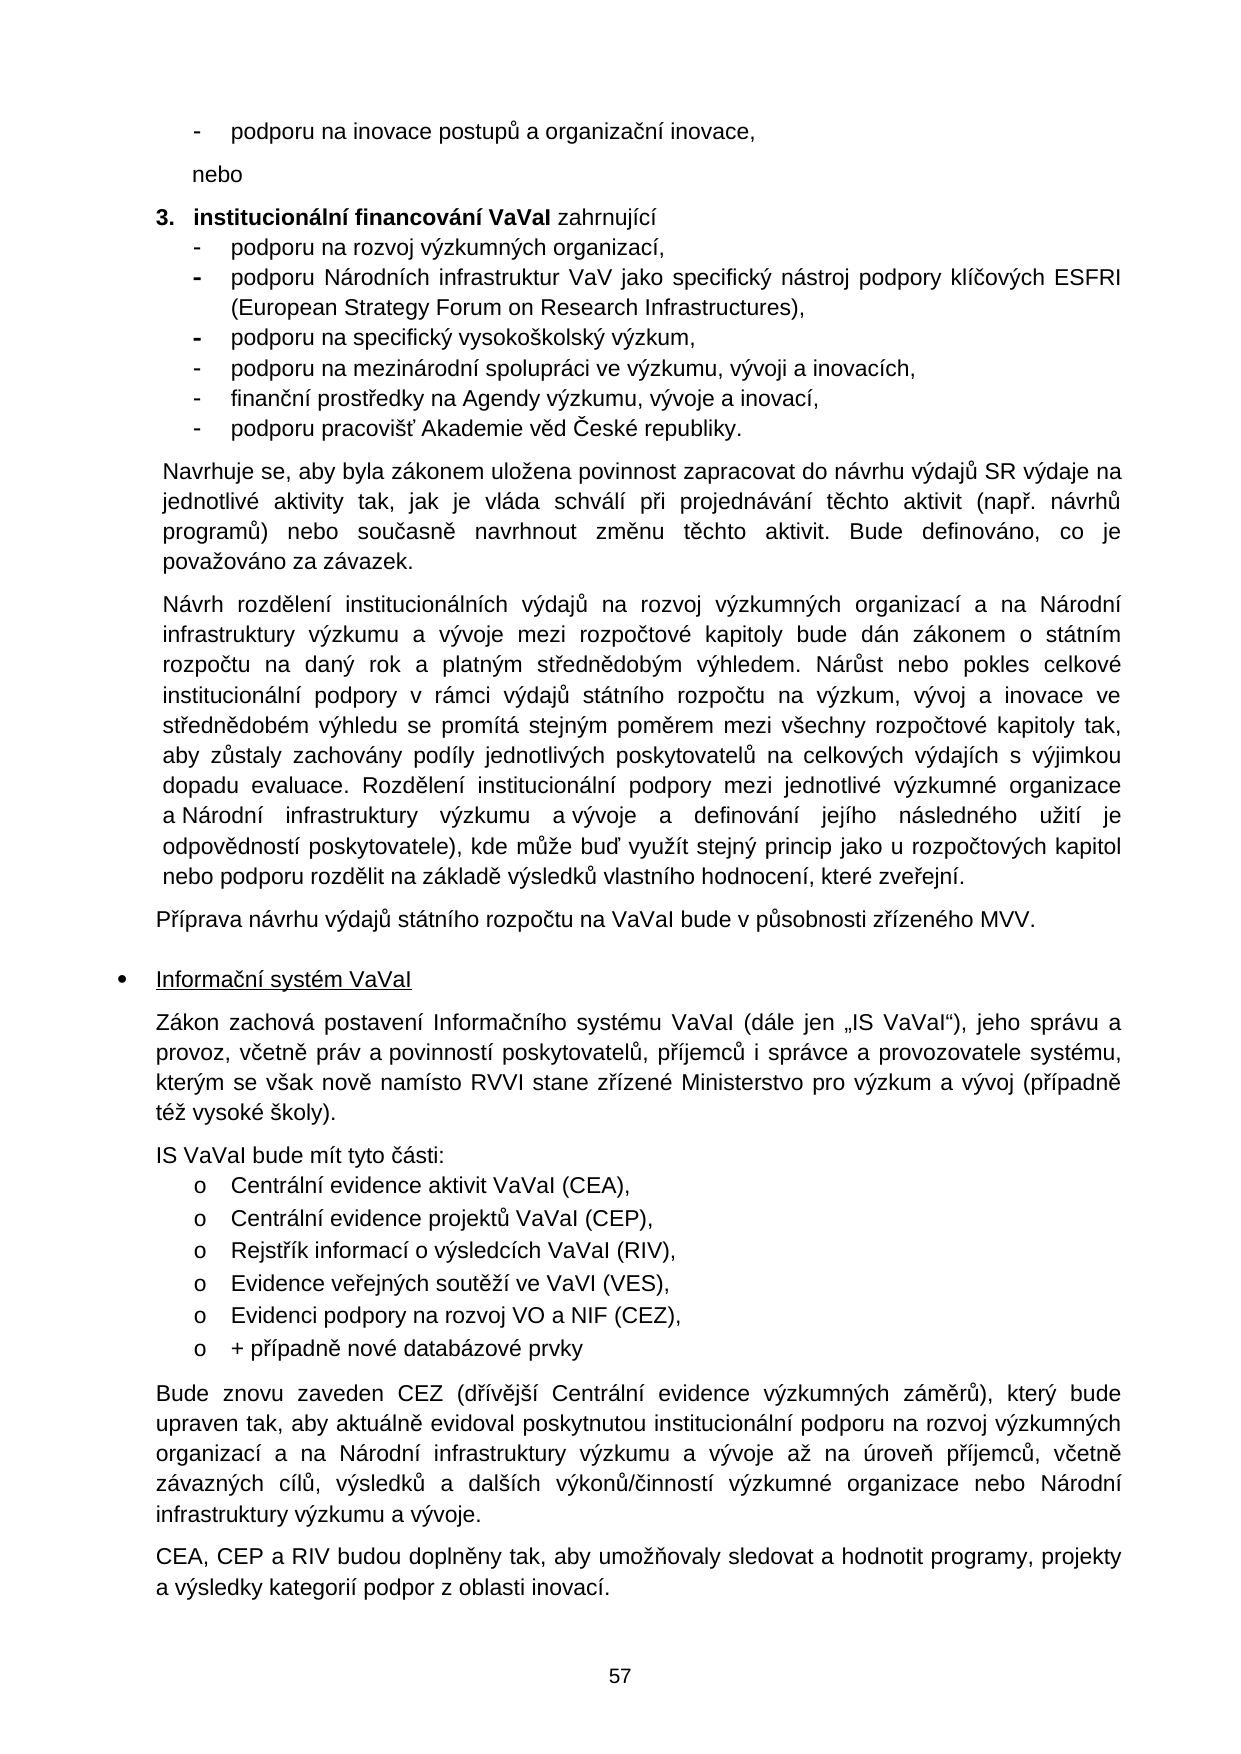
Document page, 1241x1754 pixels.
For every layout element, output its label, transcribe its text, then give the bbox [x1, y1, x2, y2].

list podporu Národních infrastruktur VaV jako specifický nástroj podpory klíčových ESFRI (European Strategy Forum on Research Infrastructures), [193, 264, 1122, 321]
list Rejstřík informací o výsledcích VaVaI (RIV), [193, 1237, 1122, 1266]
list Centrální evidence projektů VaVaI (CEP), [193, 1205, 1122, 1233]
list CEA, CEP a RIV budou doplněny tak, aby umožňovaly sledovat a hodnotit programy, projekty a výsledky kategorií podpor z oblasti inovací. [156, 1543, 1122, 1600]
list Informační systém VaVaI [118, 966, 1122, 992]
list podporu na rozvoj výzkumných organizací, [193, 234, 1122, 260]
text Navrhuje se, aby byla zákonem uložena povinnost zapracovat do návrhu výdajů SR výdaje na jednotlivé aktivity tak, jak je vláda schválí při projednávání těchto aktivit (např. návrhů programů) nebo současně navrhnout změnu těchto aktivit. Bude definováno, co je považováno za závazek. [162, 458, 1122, 575]
list IS VaVaI bude mít tyto části: [156, 1142, 1122, 1168]
list institucionální financování VaVaI zahrnující [156, 203, 1122, 230]
list podporu pracovišť Akademie věd České republiky. [193, 415, 1122, 441]
list Evidenci podpory na rozvoj VO a NIF (CEZ), [193, 1302, 1122, 1331]
list podporu na specifický vysokoškolský výzkum, [193, 324, 1122, 351]
list finanční prostředky na Agendy výzkumu, vývoje a inovací, [193, 385, 1122, 411]
text nebo [118, 161, 1122, 187]
text Bude znovu zaveden CEZ (dřívější Centrální evidence výzkumných záměrů), který bude upraven tak, aby aktuálně evidoval poskytnutou institucionální podporu na rozvoj výzkumných organizací a na Národní infrastruktury výzkumu a vývoje až na úroveň příjemců, včetně závazných cílů, výsledků a dalších výkonů/činností výzkumné organizace nebo Národní infrastruktury výzkumu a vývoje. [156, 1380, 1122, 1527]
text Příprava návrhu výdajů státního rozpočtu na VaVaI bude v působnosti zřízeného MVV. [118, 906, 1122, 932]
text Návrh rozdělení institucionálních výdajů na rozvoj výzkumných organizací a na Národní infrastruktury výzkumu a vývoje mezi rozpočtové kapitoly bude dán zákonem o státním rozpočtu na daný rok a platným střednědobým výhledem. Nárůst nebo pokles celkové institucionální podpory v rámci výdajů státního rozpočtu na výzkum, vývoj a inovace ve střednědobém výhledu se promítá stejným poměrem mezi všechny rozpočtové kapitoly tak, aby zůstaly zachovány podíly jednotlivých poskytovatelů na celkových výdajích s výjimkou dopadu evaluace. Rozdělení institucionální podpory mezi jednotlivé výzkumné organizace a Národní infrastruktury výzkumu a vývoje a definování jejího následného užití je odpovědností poskytovatele), kde může buď využít stejný princip jako u rozpočtových kapitol nebo podporu rozdělit na základě výsledků vlastního hodnocení, které zveřejní. [162, 591, 1122, 889]
list Centrální evidence aktivit VaVaI (CEA), [193, 1172, 1122, 1201]
list podporu na mezinárodní spolupráci ve výzkumu, vývoji a inovacích, [193, 354, 1122, 381]
list + případně nové databázové prvky [193, 1335, 1122, 1363]
text Zákon zachová postavení Informačního systému VaVaI (dále jen „IS VaVaI“), jeho správu a provoz, včetně práv a povinností poskytovatelů, příjemců i správce a provozovatele systému, kterým se však nově namísto RVVI stane zřízené Ministerstvo pro výzkum a vývoj (případně též vysoké školy). [156, 1009, 1122, 1126]
list Evidence veřejných soutěží ve VaVI (VES), [193, 1270, 1122, 1298]
list podporu na inovace postupů a organizační inovace, [193, 118, 1122, 144]
